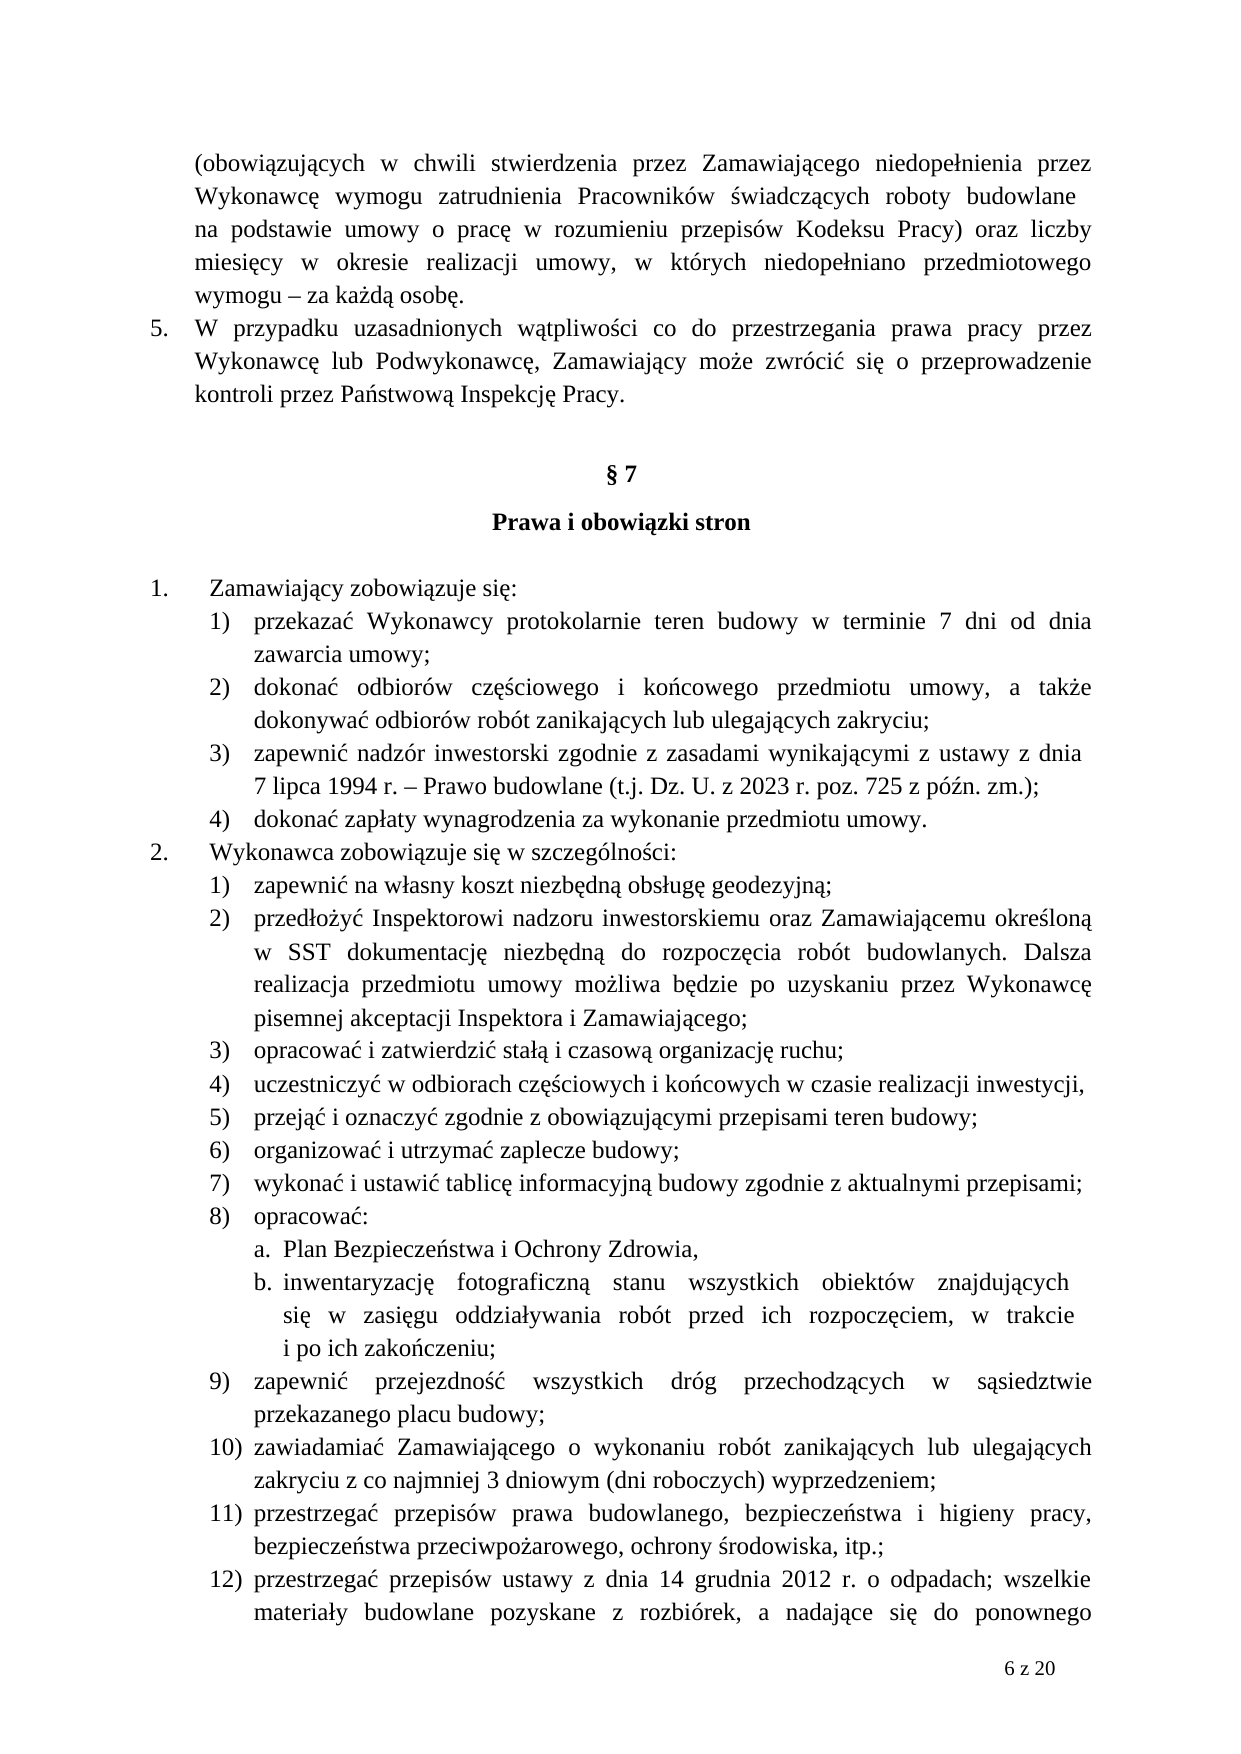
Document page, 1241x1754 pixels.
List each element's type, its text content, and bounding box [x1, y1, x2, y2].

list Zamawiający zobowiązuje się: [150, 573, 1092, 602]
list przekazać Wykonawcy protokolarnie teren budowy w terminie 7 dni od dnia zawarcia umowy; [209, 606, 1092, 668]
list przejąć i oznaczyć zgodnie z obowiązującymi przepisami teren budowy; [209, 1102, 1092, 1130]
list Wykonawca zobowiązuje się w szczególności: [150, 837, 1092, 866]
list zapewnić przejezdność wszystkich dróg przechodzących w sąsiedztwie przekazanego placu budowy; [209, 1366, 1092, 1428]
list zapewnić na własny koszt niezbędną obsługę geodezyjną; [209, 871, 1092, 899]
text 5. W przypadku uzasadnionych wątpliwości co do przestrzegania prawa pracy przez Wykonawcę lub Podwykonawcę, Zamawiający może zwrócić się o przeprowadzenie kontroli przez Państwową Inspekcję Pracy. [150, 313, 1092, 408]
list dokonać zapłaty wynagrodzenia za wykonanie przedmiotu umowy. [209, 804, 1092, 833]
text Prawa i obowiązki stron [150, 507, 1092, 536]
list zapewnić nadzór inwestorski zgodnie z zasadami wynikającymi z ustawy z dnia 7 lipca 1994 r. – Prawo budowlane (t.j. Dz. U. z 2023 r. poz. 725 z późn. zm.); [209, 738, 1092, 800]
list organizować i utrzymać zaplecze budowy; [209, 1135, 1092, 1163]
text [150, 148, 1092, 308]
list opracować: [209, 1201, 1092, 1229]
list uczestniczyć w odbiorach częściowych i końcowych w czasie realizacji inwestycji, [209, 1069, 1092, 1097]
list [209, 1564, 1092, 1626]
list przestrzegać przepisów prawa budowlanego, bezpieczeństwa i higieny pracy, bezpieczeństwa przeciwpożarowego, ochrony środowiska, itp.; [209, 1498, 1092, 1560]
list inwentaryzację fotograficzną stanu wszystkich obiektów znajdujących się w zasięgu oddziaływania robót przed ich rozpoczęciem, w trakcie i po ich zakończeniu; [253, 1267, 1092, 1362]
list wykonać i ustawić tablicę informacyjną budowy zgodnie z aktualnymi przepisami; [209, 1168, 1092, 1196]
list zawiadamiać Zamawiającego o wykonaniu robót zanikających lub ulegających zakryciu z co najmniej 3 dniowym (dni roboczych) wyprzedzeniem; [209, 1432, 1092, 1494]
list Plan Bezpieczeństwa i Ochrony Zdrowia, [253, 1234, 1092, 1262]
list przedłożyć Inspektorowi nadzoru inwestorskiemu oraz Zamawiającemu określoną w SST dokumentację niezbędną do rozpoczęcia robót budowlanych. Dalsza realizacja przedmiotu umowy możliwa będzie po uzyskaniu przez Wykonawcę pisemnej akceptacji Inspektora i Zamawiającego; [209, 903, 1092, 1031]
list opracować i zatwierdzić stałą i czasową organizację ruchu; [209, 1036, 1092, 1064]
text § 7 [150, 459, 1092, 488]
list dokonać odbiorów częściowego i końcowego przedmiotu umowy, a także dokonywać odbiorów robót zanikających lub ulegających zakryciu; [209, 672, 1092, 734]
